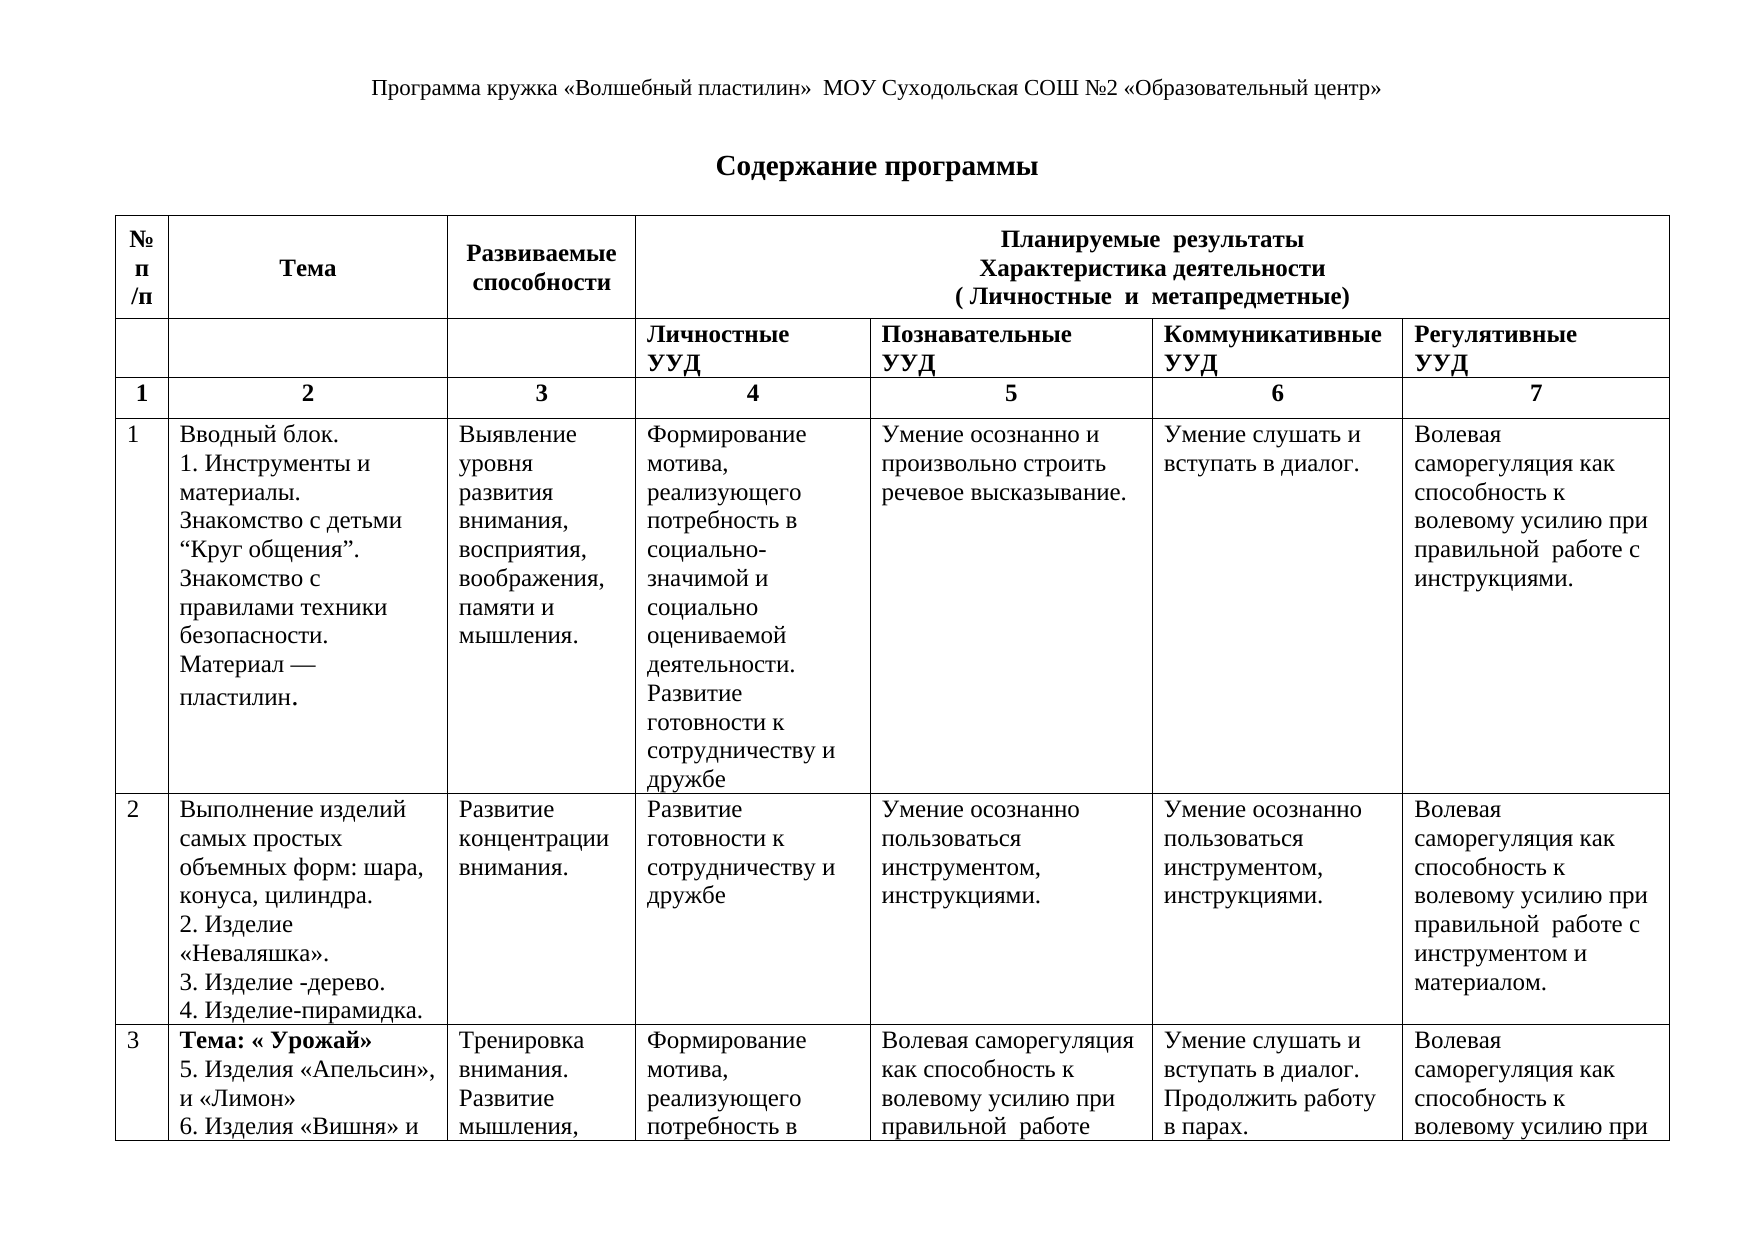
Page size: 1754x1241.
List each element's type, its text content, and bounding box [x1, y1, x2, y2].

table_cell 2 [169, 378, 447, 418]
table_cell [871, 1025, 1152, 1140]
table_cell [1403, 1025, 1669, 1140]
table_cell 2 [116, 794, 168, 1024]
table_cell Вводный блок. 1. Инструменты и материалы. Знакомство с детьми “Круг общения”. Знакомство с правилами техники безопасности. Материал — пластилин. [169, 419, 447, 793]
table_cell 1 [116, 419, 168, 793]
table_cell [1153, 1025, 1402, 1140]
table_cell Умение слушать и вступать в диалог. [1153, 419, 1402, 793]
table_cell Развитие готовности к сотрудничеству и дружбе [636, 794, 870, 1024]
table_cell 6 [1153, 378, 1402, 418]
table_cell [448, 1025, 635, 1140]
table_cell [116, 319, 168, 377]
table_cell Личностные УУД [636, 319, 870, 377]
table_cell Умение осознанно пользоваться инструментом, инструкциями. [1153, 794, 1402, 1024]
table_cell 4 [636, 378, 870, 418]
table_cell [169, 319, 447, 377]
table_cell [636, 1025, 870, 1140]
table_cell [169, 1025, 447, 1140]
text Содержание программы [59, 148, 1695, 181]
table_header Планируемые результаты Характеристика деятельности ( Личностные и метапредметные) [636, 216, 1669, 318]
table_header Тема [169, 216, 447, 318]
table_cell Коммуникативные УУД [1153, 319, 1402, 377]
table_cell Развитие концентрации внимания. [448, 794, 635, 1024]
table_cell Регулятивные УУД [1403, 319, 1669, 377]
table_cell Умение осознанно и произвольно строить речевое высказывание. [871, 419, 1152, 793]
table_cell 7 [1403, 378, 1669, 418]
table_cell Умение осознанно пользоваться инструментом, инструкциями. [871, 794, 1152, 1024]
table_cell Выявление уровня развития внимания, восприятия, воображения, памяти и мышления. [448, 419, 635, 793]
table_cell 1 [116, 378, 168, 418]
table_header № п/п [116, 216, 168, 318]
table_cell Выполнение изделий самых простых объемных форм: шара, конуса, цилиндра. 2. Изделие «Неваляшка». 3. Изделие -дерево. 4. Изделие-пирамидка. [169, 794, 447, 1024]
table_cell 3 [448, 378, 635, 418]
table_cell Волевая саморегуляция как способность к волевому усилию при правильной работе с инструкциями. [1403, 419, 1669, 793]
table_cell [448, 319, 635, 377]
table_header Развиваемые способности [448, 216, 635, 318]
table_cell Познавательные УУД [871, 319, 1152, 377]
table_cell Волевая саморегуляция как способность к волевому усилию при правильной работе с инструментом и материалом. [1403, 794, 1669, 1024]
table_cell 5 [871, 378, 1152, 418]
table_cell 3 [116, 1025, 168, 1140]
